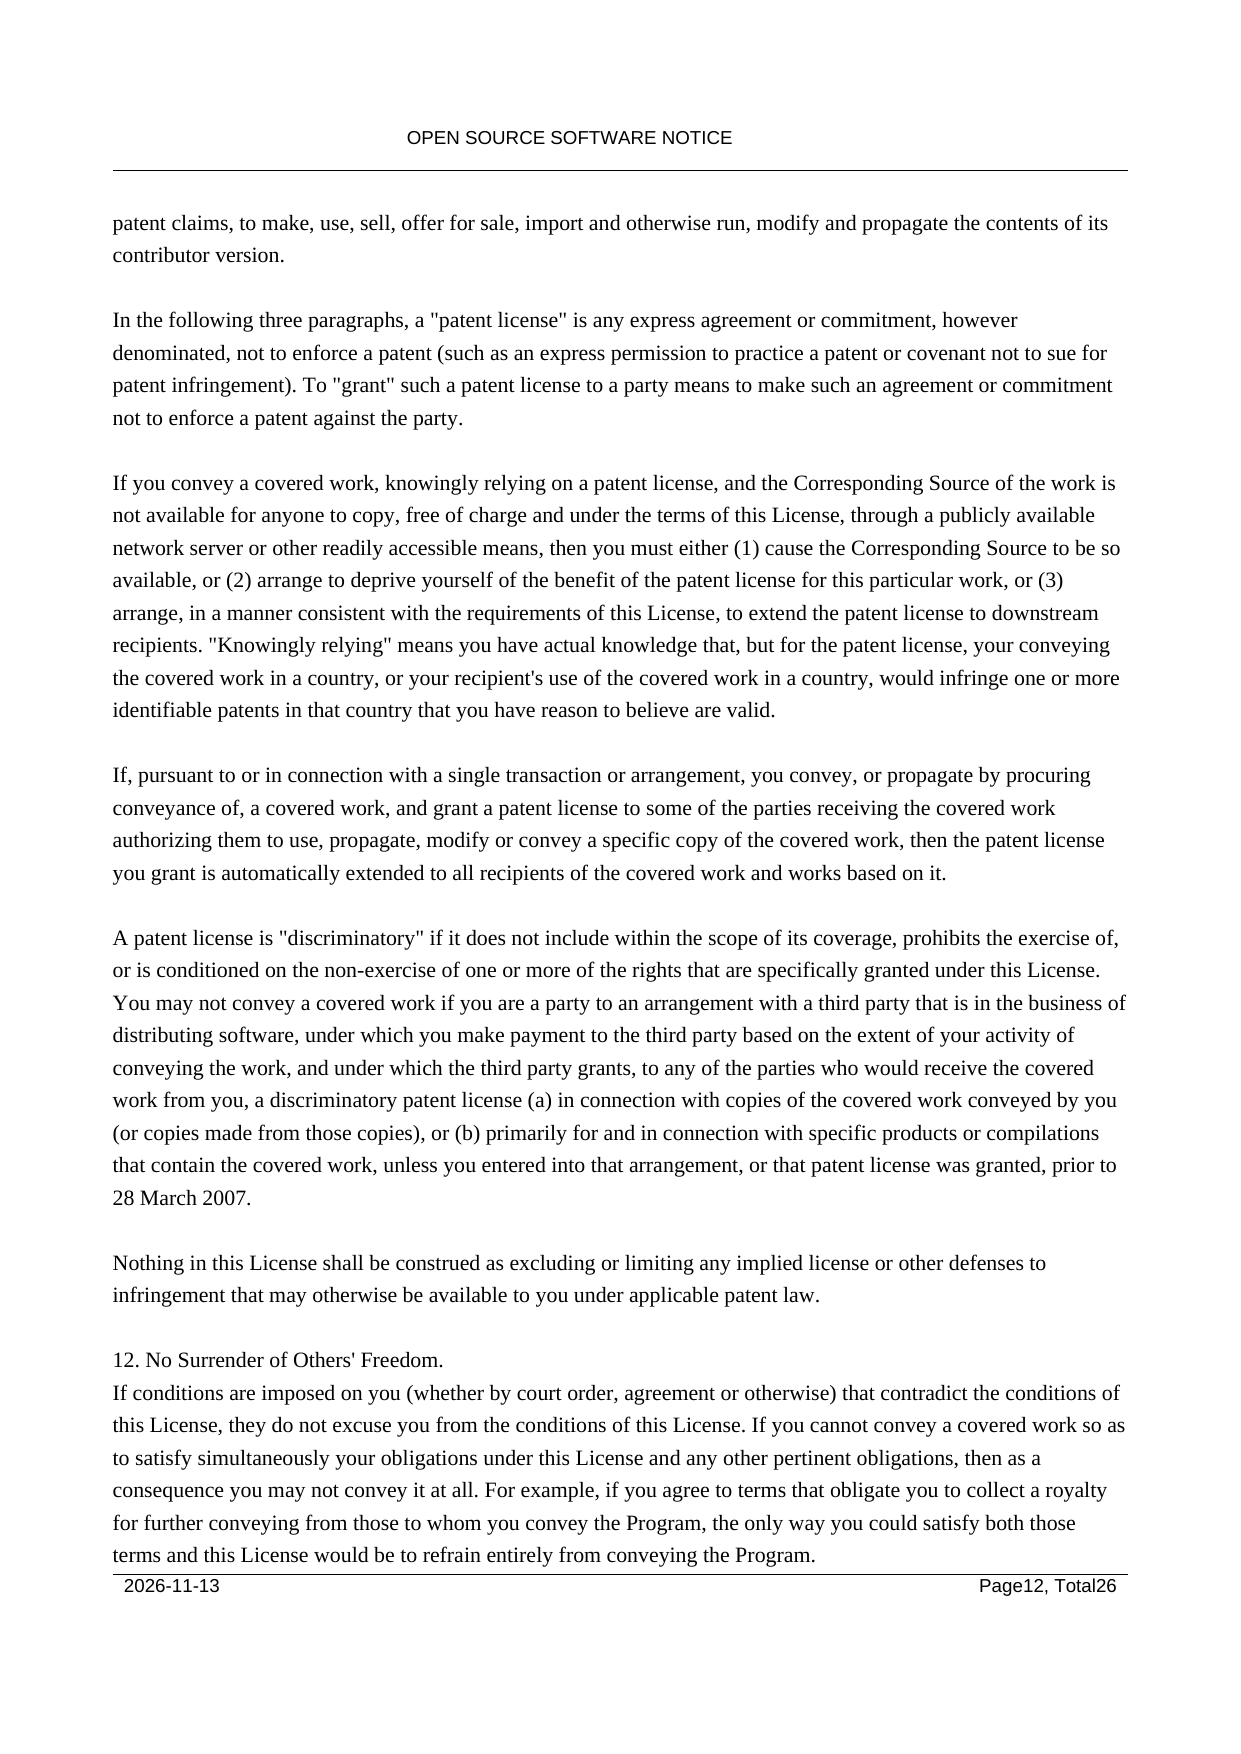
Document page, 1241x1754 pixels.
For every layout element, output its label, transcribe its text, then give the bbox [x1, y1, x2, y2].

text If you convey a covered work, knowingly relying on a patent license, and the Corresponding Source of the work is not available for anyone to copy, free of charge and under the terms of this License, through a publicly available network server or other readily accessible means, then you must either (1) cause the Corresponding Source to be so available, or (2) arrange to deprive yourself of the benefit of the patent license for this particular work, or (3) arrange, in a manner consistent with the requirements of this License, to extend the patent license to downstream recipients. "Knowingly relying" means you have actual knowledge that, but for the patent license, your conveying the covered work in a country, or your recipient's use of the covered work in a country, would infringe one or more identifiable patents in that country that you have reason to believe are valid. [112, 466, 1128, 726]
text A patent license is "discriminatory" if it does not include within the scope of its coverage, prohibits the exercise of, or is conditioned on the non-exercise of one or more of the rights that are specifically granted under this License. You may not convey a covered work if you are a party to an arrangement with a third party that is in the business of distributing software, under which you make payment to the third party based on the extent of your activity of conveying the work, and under which the third party grants, to any of the parties who would receive the covered work from you, a discriminatory patent license (a) in connection with copies of the covered work conveyed by you (or copies made from those copies), or (b) primarily for and in connection with specific products or compilations that contain the covered work, unless you entered into that arrangement, or that patent license was granted, prior to 28 March 2007. [112, 921, 1128, 1214]
text If conditions are imposed on you (whether by court order, agreement or otherwise) that contradict the conditions of this License, they do not excuse you from the conditions of this License. If you cannot convey a covered work so as to satisfy simultaneously your obligations under this License and any other pertinent obligations, then as a consequence you may not convey it at all. For example, if you agree to terms that obligate you to collect a royalty for further conveying from those to whom you convey the Program, the only way you could satisfy both those terms and this License would be to refrain entirely from conveying the Program. [112, 1376, 1128, 1571]
text If, pursuant to or in connection with a single transaction or arrangement, you convey, or propagate by procuring conveyance of, a covered work, and grant a patent license to some of the parties receiving the covered work authorizing them to use, propagate, modify or convey a specific copy of the covered work, then the patent license you grant is automatically extended to all recipients of the covered work and works based on it. [112, 759, 1128, 889]
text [112, 206, 1128, 271]
text Nothing in this License shall be construed as excluding or limiting any implied license or other defenses to infringement that may otherwise be available to you under applicable patent law. [112, 1246, 1128, 1311]
text In the following three paragraphs, a "patent license" is any express agreement or commitment, however denominated, not to enforce a patent (such as an express permission to practice a patent or covenant not to sue for patent infringement). To "grant" such a patent license to a party means to make such an agreement or commitment not to enforce a patent against the party. [112, 304, 1128, 434]
text 12. No Surrender of Others' Freedom. [112, 1344, 1128, 1376]
